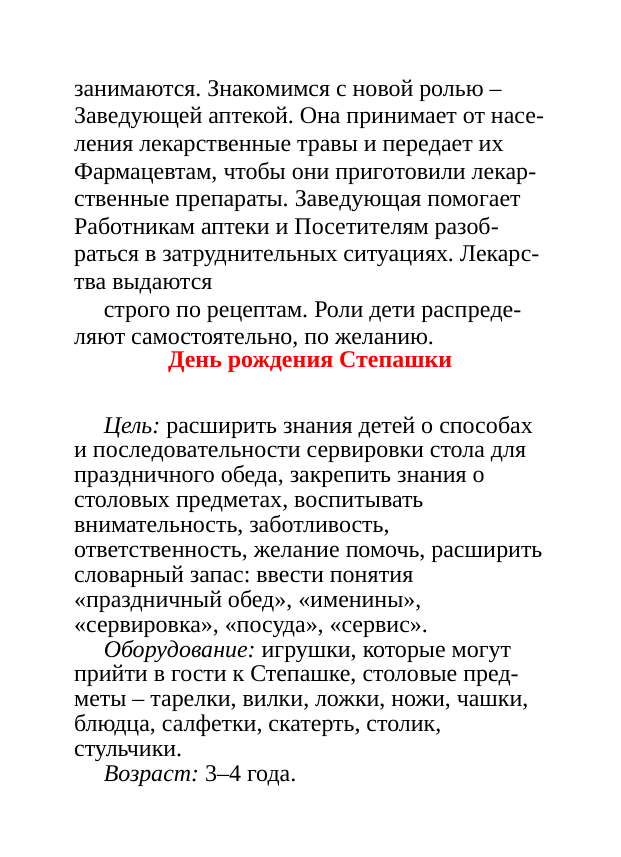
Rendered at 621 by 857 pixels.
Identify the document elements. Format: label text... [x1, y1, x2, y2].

text Оборудование: игрушки, которые могут прийти в гости к Степашке, столовые предметы – тарелки, вилки, ложки, ножи, чашки, блюдца, салфетки, скатерть, столик, стульчики. [74, 637, 546, 762]
text Цель: расширить знания детей о способах и последовательности сервировки стола для праздничного обеда, закрепить знания о столовых предметах, воспитывать внимательность, заботливость, ответственность, желание помочь, расширить словарный запас: ввести понятия «праздничный обед», «именины», «сервировка», «посуда», «сервис». [74, 413, 546, 637]
text Возраст: 3–4 года. [74, 762, 546, 786]
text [74, 74, 546, 295]
subtitle День рождения Степашки [74, 350, 546, 372]
text строго по рецептам. Роли дети распределяют самостоятельно, по желанию. [74, 295, 546, 350]
